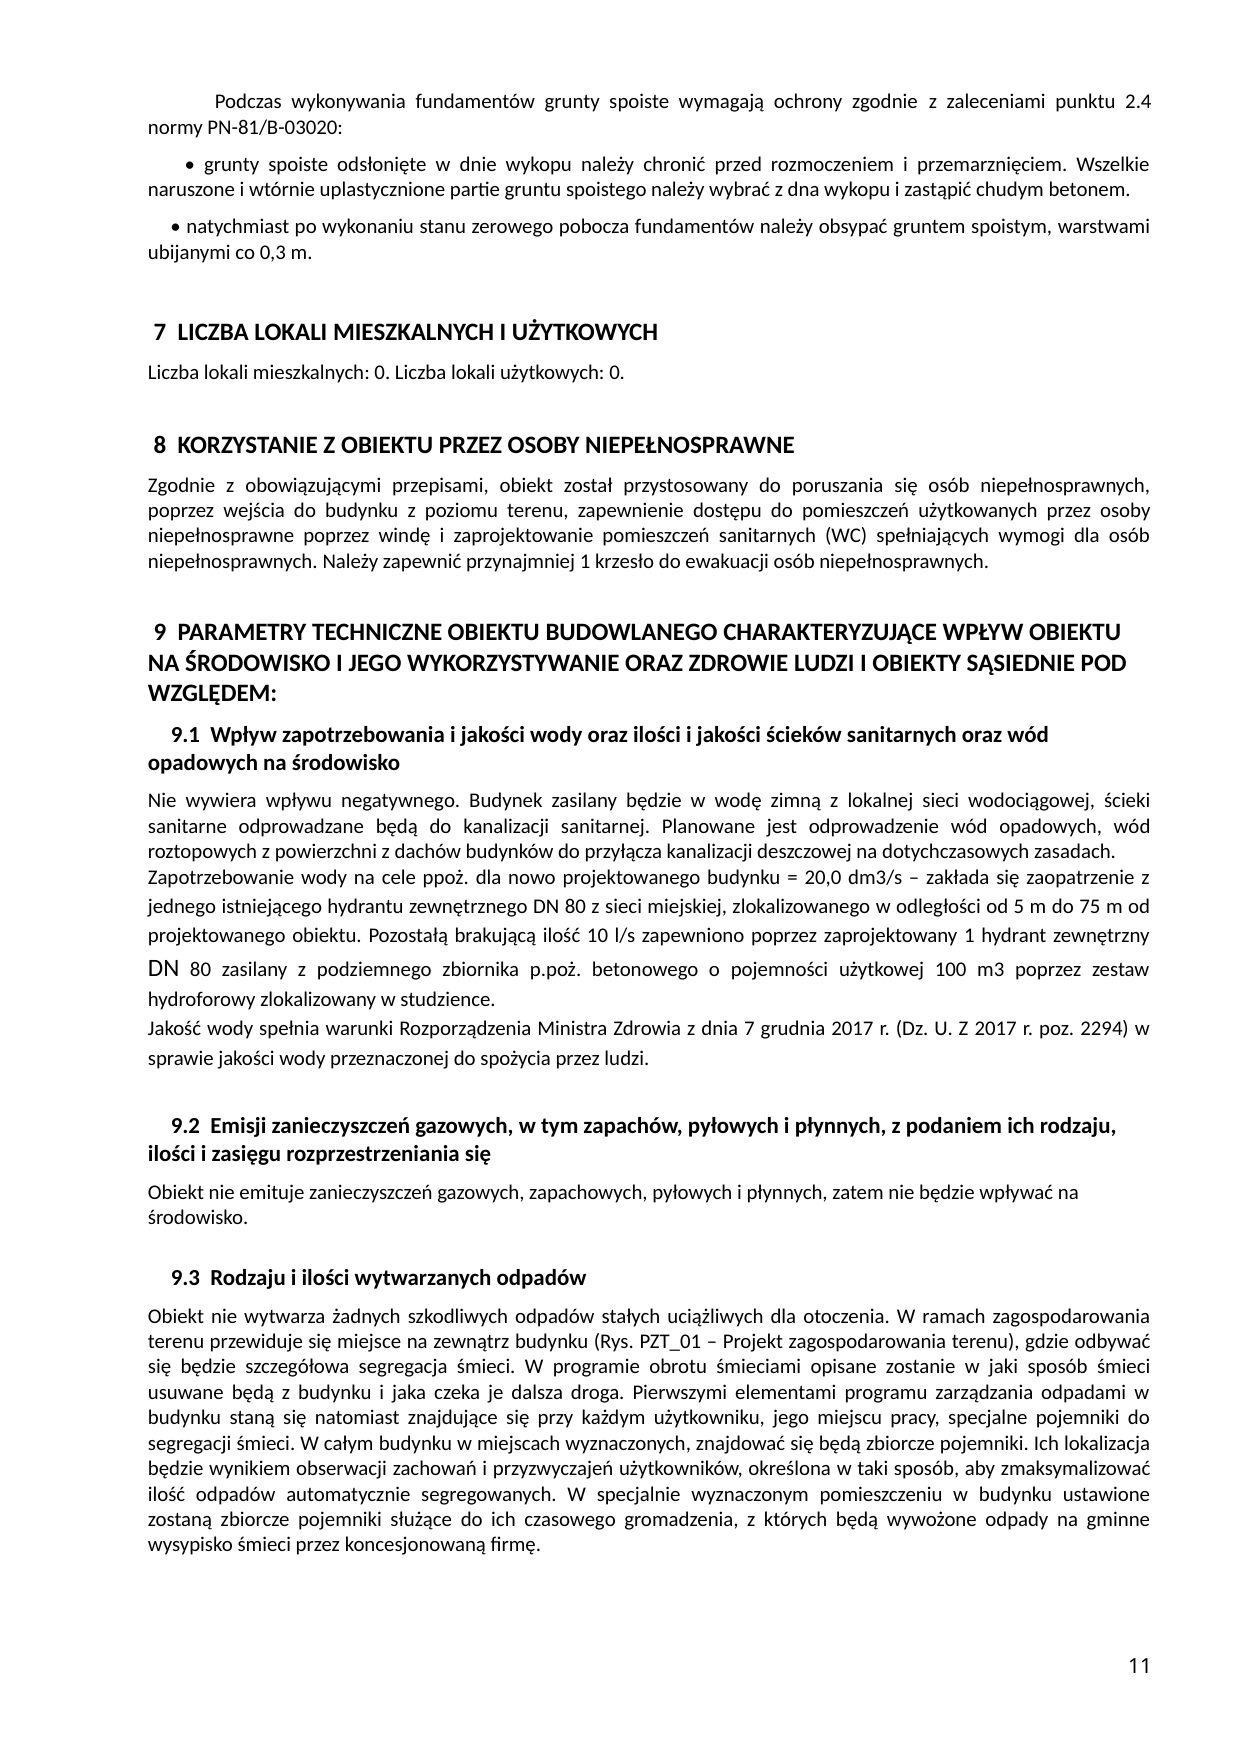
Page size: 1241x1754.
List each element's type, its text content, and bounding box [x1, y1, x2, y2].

subtitle PARAMETRY TECHNICZNE OBIEKTU BUDOWLANEGO CHARAKTERYZUJĄCE WPŁYW OBIEKTU NA ŚRODOWISKO I JEGO WYKORZYSTYWANIE ORAZ ZDROWIE LUDZI I OBIEKTY SĄSIEDNIE POD WZGLĘDEM: [148, 616, 1152, 708]
text Obiekt nie emituje zanieczyszczeń gazowych, zapachowych, pyłowych i płynnych, zatem nie będzie wpływać na środowisko. [148, 1179, 1152, 1230]
text Nie wywiera wpływu negatywnego. Budynek zasilany będzie w wodę zimną z lokalnej sieci wodociągowej, ścieki sanitarne odprowadzane będą do kanalizacji sanitarnej. Planowane jest odprowadzenie wód opadowych, wód roztopowych z powierzchni z dachów budynków do przyłącza kanalizacji deszczowej na dotychczasowych zasadach. [148, 788, 1152, 864]
subtitle KORZYSTANIE Z OBIEKTU PRZEZ OSOBY NIEPEŁNOSPRAWNE [148, 429, 1152, 460]
text Zapotrzebowanie wody na cele ppoż. dla nowo projektowanego budynku = 20,0 dm3/s – zakłada się zaopatrzenie z jednego istniejącego hydrantu zewnętrznego DN 80 z sieci miejskiej, zlokalizowanego w odległości od 5 m do 75 m od projektowanego obiektu. Pozostałą brakującą ilość 10 l/s zapewniono poprzez zaprojektowany 1 hydrant zewnętrzny DN 80 zasilany z podziemnego zbiornika p.poż. betonowego o pojemności użytkowej 100 m3 poprzez zestaw hydroforowy zlokalizowany w studzience. [148, 864, 1152, 1012]
text Liczba lokali mieszkalnych: 0. Liczba lokali użytkowych: 0. [148, 359, 1152, 384]
subtitle LICZBA LOKALI MIESZKALNYCH I UŻYTKOWYCH [148, 317, 1152, 347]
subtitle Wpływ zapotrzebowania i jakości wody oraz ilości i jakości ścieków sanitarnych oraz wód opadowych na środowisko [148, 720, 1152, 776]
subtitle Emisji zanieczyszczeń gazowych, w tym zapachów, pyłowych i płynnych, z podaniem ich rodzaju, ilości i zasięgu rozprzestrzeniania się [148, 1111, 1152, 1167]
text • grunty spoiste odsłonięte w dnie wykopu należy chronić przed rozmoczeniem i przemarznięciem. Wszelkie naruszone i wtórnie uplastycznione partie gruntu spoistego należy wybrać z dna wykopu i zastąpić chudym betonem. [148, 151, 1152, 202]
text Zgodnie z obowiązującymi przepisami, obiekt został przystosowany do poruszania się osób niepełnosprawnych, poprzez wejścia do budynku z poziomu terenu, zapewnienie dostępu do pomieszczeń użytkowanych przez osoby niepełnosprawne poprzez windę i zaprojektowanie pomieszczeń sanitarnych (WC) spełniających wymogi dla osób niepełnosprawnych. Należy zapewnić przynajmniej 1 krzesło do ewakuacji osób niepełnosprawnych. [148, 472, 1152, 573]
text Podczas wykonywania fundamentów grunty spoiste wymagają ochrony zgodnie z zaleceniami punktu 2.4 normy PN-81/B-03020: [148, 88, 1152, 139]
text • natychmiast po wykonaniu stanu zerowego pobocza fundamentów należy obsypać gruntem spoistym, warstwami ubijanymi co 0,3 m. [148, 214, 1152, 264]
text Obiekt nie wytwarza żadnych szkodliwych odpadów stałych uciążliwych dla otoczenia. W ramach zagospodarowania terenu przewiduje się miejsce na zewnątrz budynku (Rys. PZT_01 – Projekt zagospodarowania terenu), gdzie odbywać się będzie szczegółowa segregacja śmieci. W programie obrotu śmieciami opisane zostanie w jaki sposób śmieci usuwane będą z budynku i jaka czeka je dalsza droga. Pierwszymi elementami programu zarządzania odpadami w budynku staną się natomiast znajdujące się przy każdym użytkowniku, jego miejscu pracy, specjalne pojemniki do segregacji śmieci. W całym budynku w miejscach wyznaczonych, znajdować się będą zbiorcze pojemniki. Ich lokalizacja będzie wynikiem obserwacji zachowań i przyzwyczajeń użytkowników, określona w taki sposób, aby zmaksymalizować ilość odpadów automatycznie segregowanych. W specjalnie wyznaczonym pomieszczeniu w budynku ustawione zostaną zbiorcze pojemniki służące do ich czasowego gromadzenia, z których będą wywożone odpady na gminne wysypisko śmieci przez koncesjonowaną firmę. [148, 1303, 1152, 1557]
subtitle Rodzaju i ilości wytwarzanych odpadów [148, 1263, 1152, 1291]
text Jakość wody spełnia warunki Rozporządzenia Ministra Zdrowia z dnia 7 grudnia 2017 r. (Dz. U. Z 2017 r. poz. 2294) w sprawie jakości wody przeznaczonej do spożycia przez ludzi. [148, 1016, 1152, 1070]
